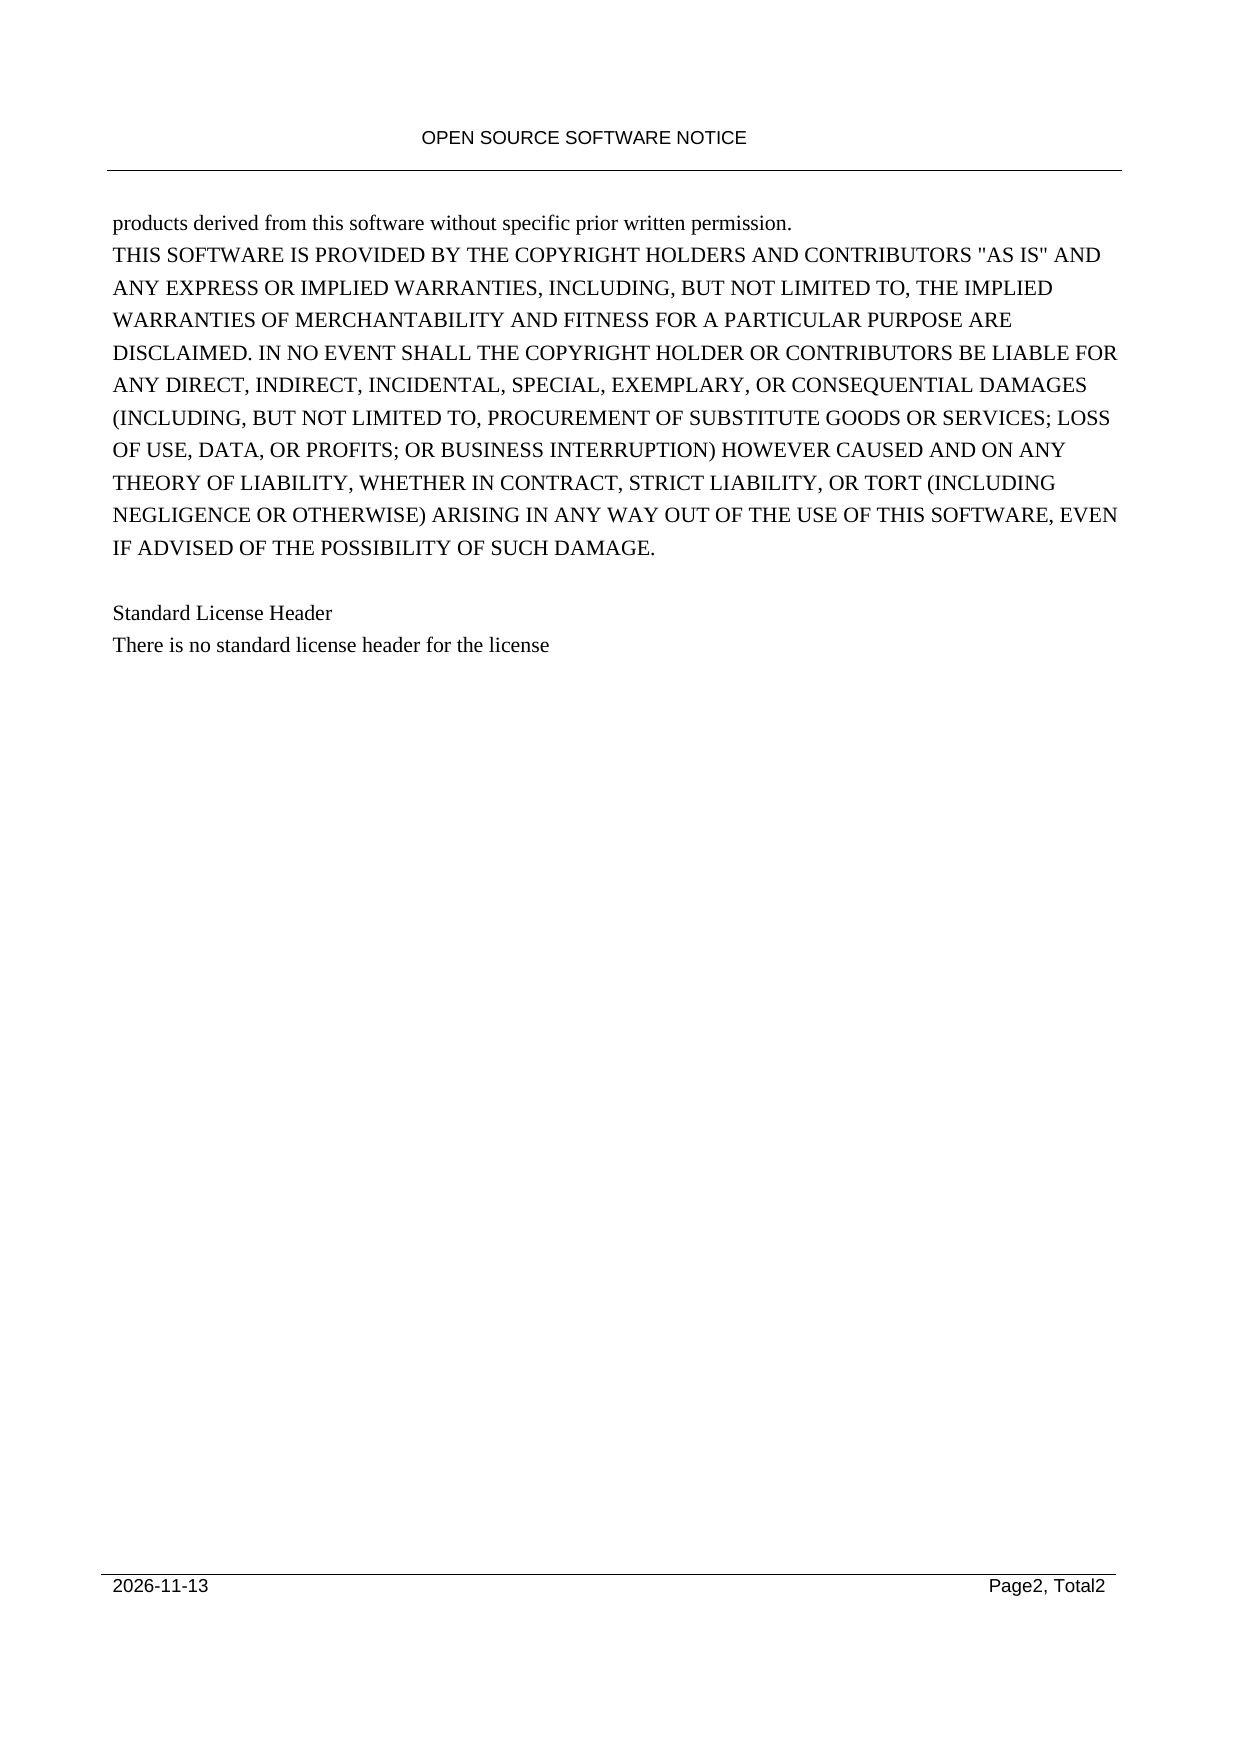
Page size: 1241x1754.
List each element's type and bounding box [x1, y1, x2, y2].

text [112, 206, 1128, 661]
